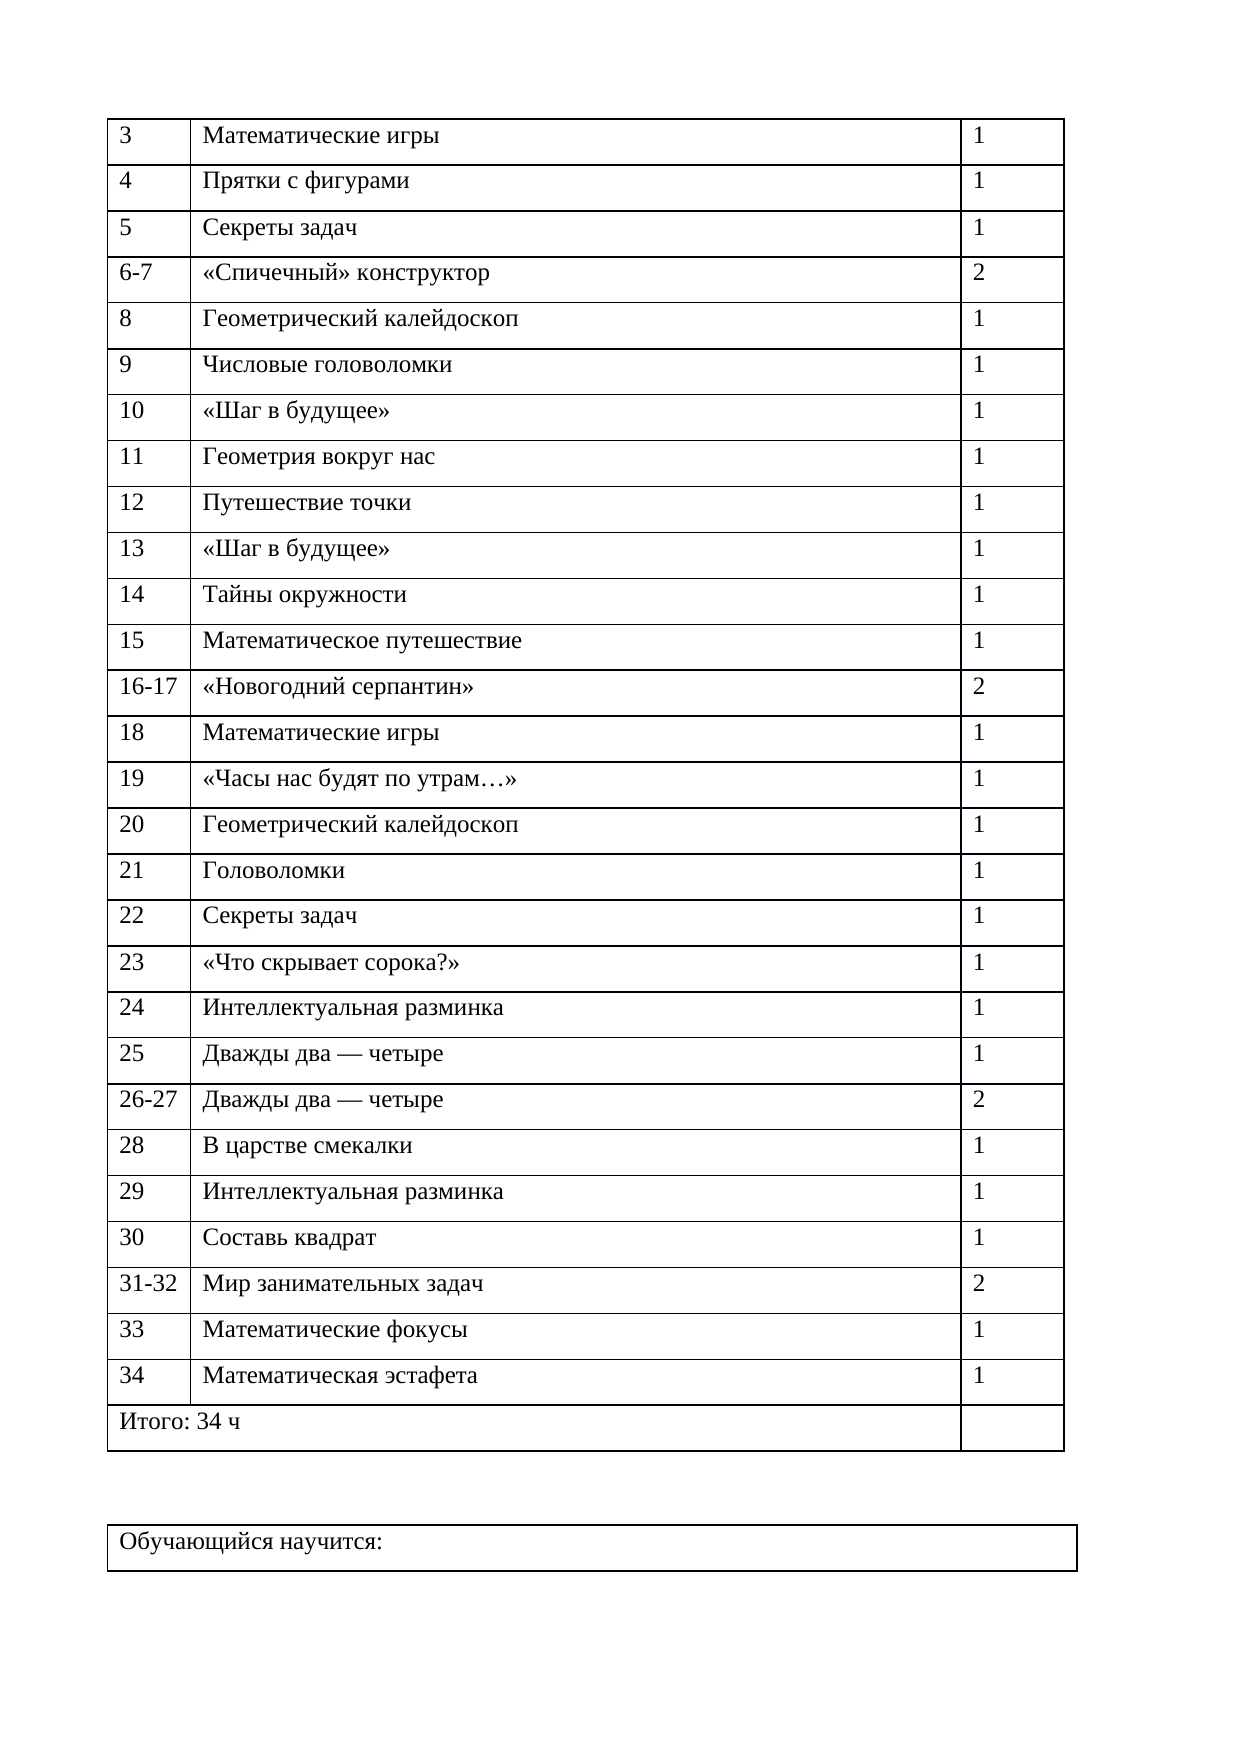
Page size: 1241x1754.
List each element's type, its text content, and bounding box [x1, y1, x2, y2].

table_cell «Новогодний серпантин» [191, 671, 960, 715]
table_cell Секреты задач [191, 212, 960, 256]
table_cell 1 [962, 763, 1063, 807]
table_cell 1 [962, 441, 1063, 486]
table_cell 22 [108, 901, 190, 945]
table_cell 1 [962, 809, 1063, 853]
table_cell 1 [962, 1360, 1063, 1404]
table_cell Геометрический калейдоскоп [191, 809, 960, 853]
table_cell 1 [962, 303, 1063, 348]
table_cell 1 [962, 993, 1063, 1037]
table_cell 6-7 [108, 258, 190, 302]
table_cell «Шаг в будущее» [191, 533, 960, 577]
table_cell Интеллектуальная разминка [191, 993, 960, 1037]
table_cell [962, 1406, 1063, 1450]
table_cell Итого: 34 ч [108, 1406, 960, 1450]
table_cell 8 [108, 303, 190, 348]
table_cell 33 [108, 1314, 190, 1358]
table_cell Числовые головоломки [191, 350, 960, 394]
table_cell Геометрия вокруг нас [191, 441, 960, 486]
table_cell 1 [962, 855, 1063, 899]
table_cell «Часы нас будят по утрам…» [191, 763, 960, 807]
table_cell Головоломки [191, 855, 960, 899]
table_cell 1 [962, 350, 1063, 394]
table_cell В царстве смекалки [191, 1130, 960, 1175]
table_cell Составь квадрат [191, 1222, 960, 1267]
table_cell 30 [108, 1222, 190, 1267]
table_cell 12 [108, 487, 190, 532]
table_cell 1 [962, 487, 1063, 532]
table_cell 2 [962, 671, 1063, 715]
table_cell 1 [962, 1314, 1063, 1358]
table_cell 13 [108, 533, 190, 577]
table_cell 26-27 [108, 1085, 190, 1129]
table_cell 1 [962, 166, 1063, 210]
table_header Обучающийся научится: [108, 1526, 1076, 1570]
table_cell 18 [108, 717, 190, 761]
table_cell 28 [108, 1130, 190, 1175]
table_cell Путешествие точки [191, 487, 960, 532]
table_cell 31-32 [108, 1268, 190, 1312]
table_cell 1 [962, 901, 1063, 945]
table_cell 9 [108, 350, 190, 394]
table_cell 15 [108, 625, 190, 669]
table_cell 11 [108, 441, 190, 486]
table_cell 24 [108, 993, 190, 1037]
table_cell 4 [108, 166, 190, 210]
table_cell 21 [108, 855, 190, 899]
table_cell 1 [962, 947, 1063, 991]
table_cell Тайны окружности [191, 579, 960, 623]
table_cell 5 [108, 212, 190, 256]
table_cell Математическая эстафета [191, 1360, 960, 1404]
table_cell 14 [108, 579, 190, 623]
table_cell 1 [962, 1222, 1063, 1267]
table_cell 1 [962, 212, 1063, 256]
table_cell 1 [962, 1130, 1063, 1175]
table_cell Секреты задач [191, 901, 960, 945]
table_cell 10 [108, 395, 190, 440]
table_cell «Шаг в будущее» [191, 395, 960, 440]
table_cell «Что скрывает сорока?» [191, 947, 960, 991]
table_cell Математические игры [191, 120, 960, 164]
table_cell Дважды два — четыре [191, 1038, 960, 1083]
table_cell Геометрический калейдоскоп [191, 303, 960, 348]
table_cell Прятки с фигурами [191, 166, 960, 210]
table_cell 16-17 [108, 671, 190, 715]
table_cell 25 [108, 1038, 190, 1083]
table_cell 1 [962, 533, 1063, 577]
table_cell 2 [962, 1268, 1063, 1312]
table_cell Математические игры [191, 717, 960, 761]
table_cell «Спичечный» конструктор [191, 258, 960, 302]
table_cell 1 [962, 1176, 1063, 1221]
table_cell 1 [962, 717, 1063, 761]
table_cell 1 [962, 625, 1063, 669]
table_cell 34 [108, 1360, 190, 1404]
table_cell 1 [962, 120, 1063, 164]
table_cell Математические фокусы [191, 1314, 960, 1358]
table_cell Интеллектуальная разминка [191, 1176, 960, 1221]
table_cell 20 [108, 809, 190, 853]
table_cell 1 [962, 1038, 1063, 1083]
table_cell 29 [108, 1176, 190, 1221]
table_cell 3 [108, 120, 190, 164]
table_cell 2 [962, 258, 1063, 302]
table_cell 1 [962, 395, 1063, 440]
table_cell 19 [108, 763, 190, 807]
table_cell 2 [962, 1085, 1063, 1129]
table_cell Дважды два — четыре [191, 1085, 960, 1129]
table_cell 23 [108, 947, 190, 991]
table_cell Мир занимательных задач [191, 1268, 960, 1312]
table_cell Математическое путешествие [191, 625, 960, 669]
table_cell 1 [962, 579, 1063, 623]
